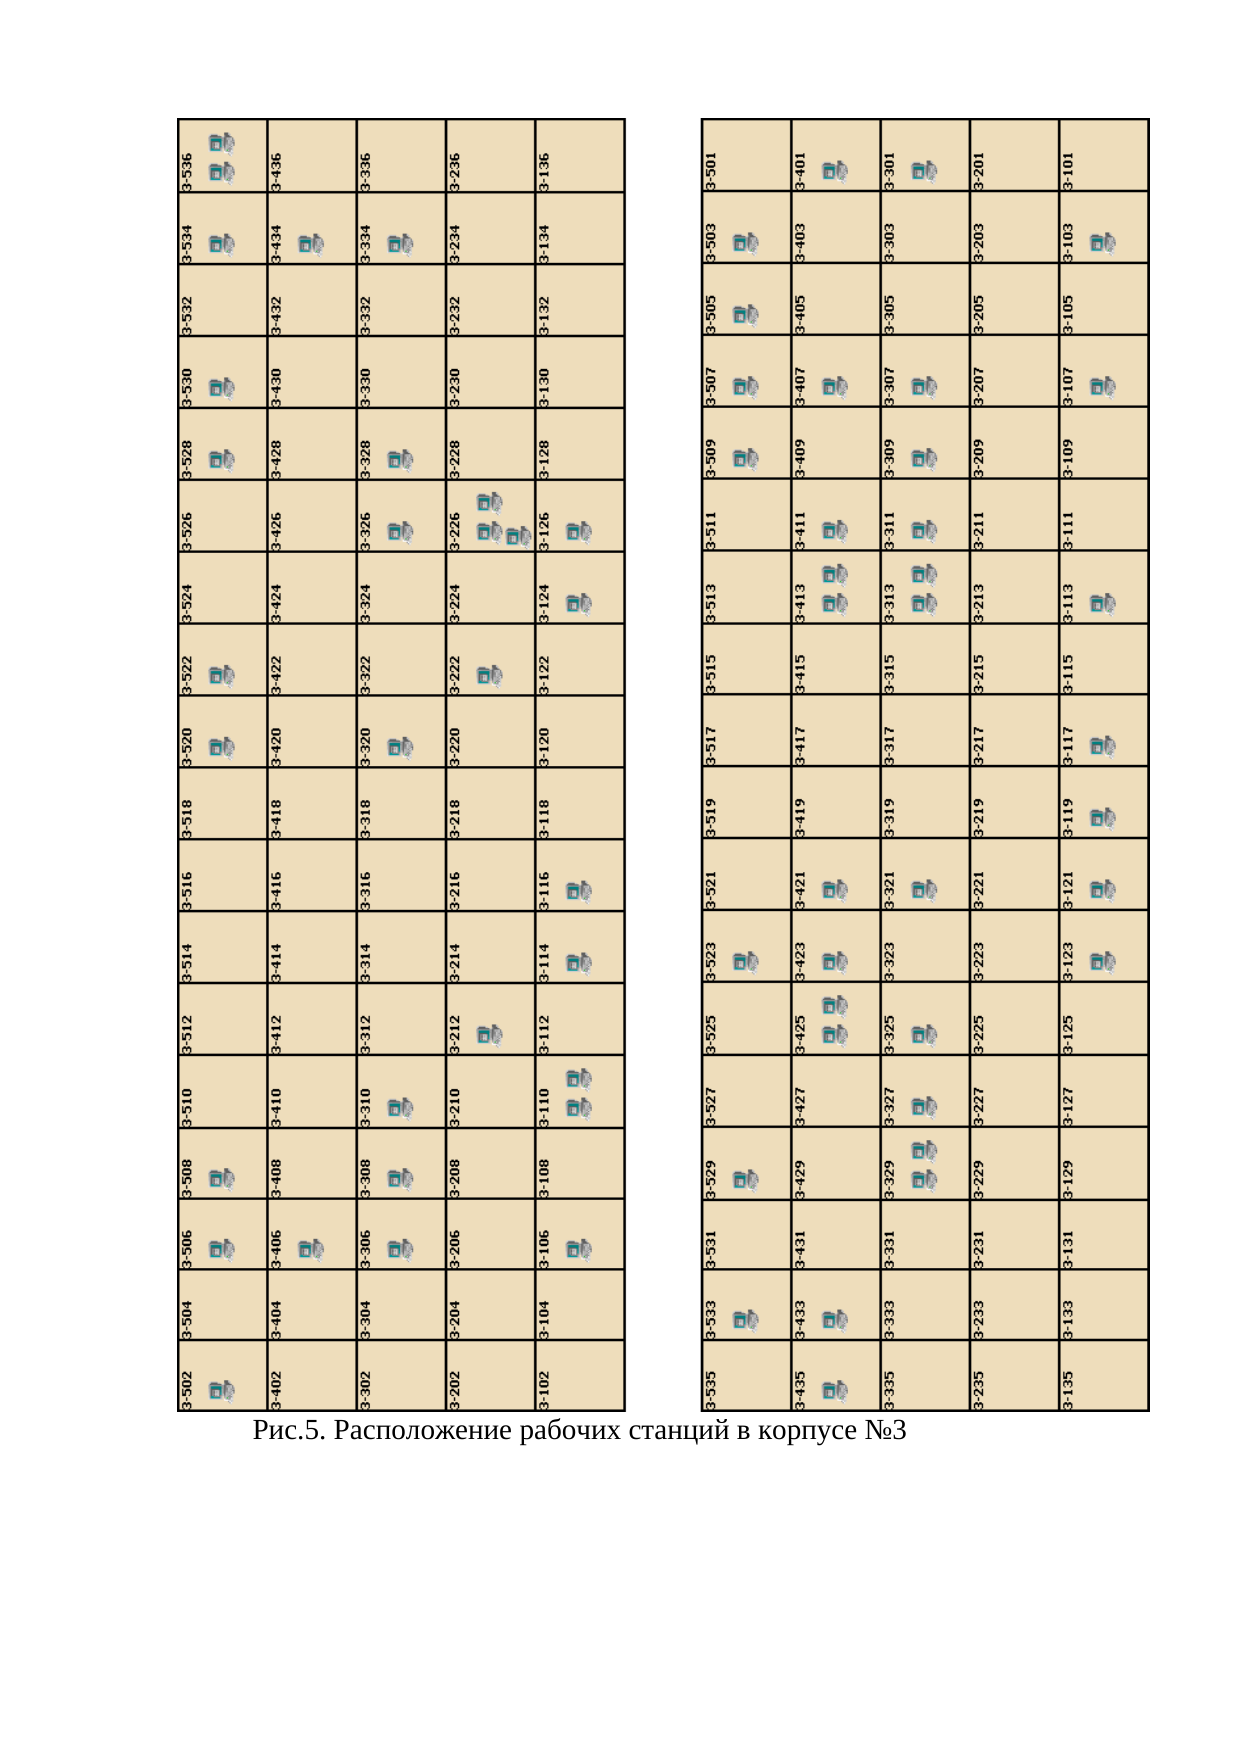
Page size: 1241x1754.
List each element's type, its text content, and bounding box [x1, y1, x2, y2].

picture [177, 118, 1150, 1412]
text Рис.5. Расположение рабочих станций в корпусе №3 [177, 1412, 1152, 1446]
